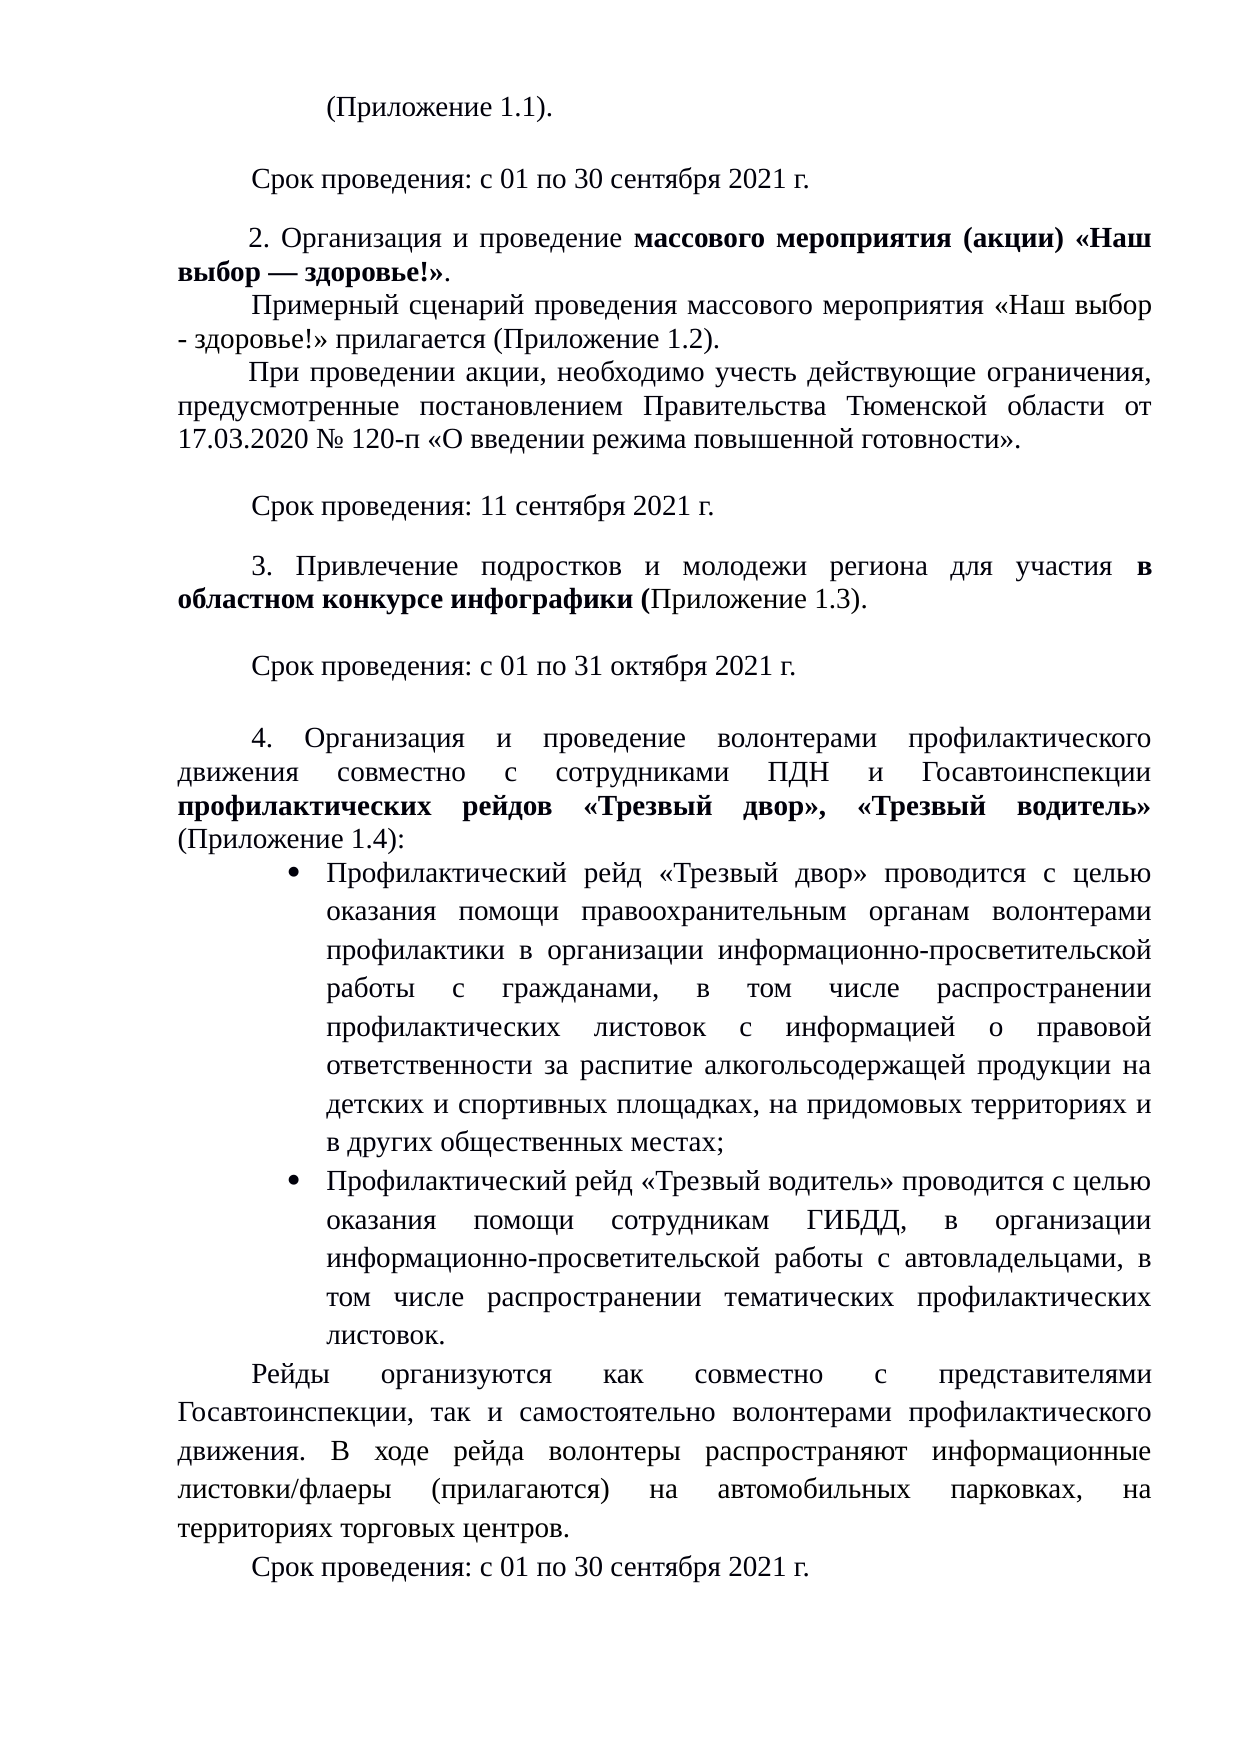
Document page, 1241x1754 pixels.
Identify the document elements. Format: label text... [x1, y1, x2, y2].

text 2. Организация и проведение массового мероприятия (акции) «Наш выбор — здоровье!». [177, 220, 1152, 287]
text Рейды организуются как совместно с представителями Госавтоинспекции, так и самостоятельно волонтерами профилактического движения. В ходе рейда волонтеры распространяют информационные листовки/флаеры (прилагаются) на автомобильных парковках, на территориях торговых центров. [177, 1356, 1152, 1544]
list Профилактический рейд «Трезвый водитель» проводится с целью оказания помощи сотрудникам ГИБДД, в организации информационно-просветительской работы с автовладельцами, в том числе распространении тематических профилактических листовок. [288, 1163, 1152, 1351]
text Срок проведения: с 01 по 30 сентября 2021 г. [177, 1549, 1152, 1582]
list Срок проведения: с 01 по 31 октября 2021 г. [177, 648, 1152, 682]
list Срок проведения: с 01 по 30 сентября 2021 г. [177, 161, 1152, 194]
text Примерный сценарий проведения массового мероприятия «Наш выбор - здоровье!» прилагается (Приложение 1.2). [177, 287, 1152, 354]
list Профилактический рейд «Трезвый двор» проводится с целью оказания помощи правоохранительным органам волонтерами профилактики в организации информационно-просветительской работы с гражданами, в том числе распространении профилактических листовок с информацией о правовой ответственности за распитие алкогольсодержащей продукции на детских и спортивных площадках, на придомовых территориях и в других общественных местах; [288, 855, 1152, 1158]
text При проведении акции, необходимо учесть действующие ограничения, предусмотренные постановлением Правительства Тюменской области от 17.03.2020 № 120-п «О введении режима повышенной готовности». [177, 354, 1152, 455]
list Срок проведения: 11 сентября 2021 г. [177, 488, 1152, 522]
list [288, 89, 1152, 122]
text 4. Организация и проведение волонтерами профилактического движения совместно с сотрудниками ПДН и Госавтоинспекции профилактических рейдов «Трезвый двор», «Трезвый водитель» (Приложение 1.4): [177, 721, 1152, 855]
text 3. Привлечение подростков и молодежи региона для участия в областном конкурсе инфографики (Приложение 1.3). [177, 548, 1152, 615]
